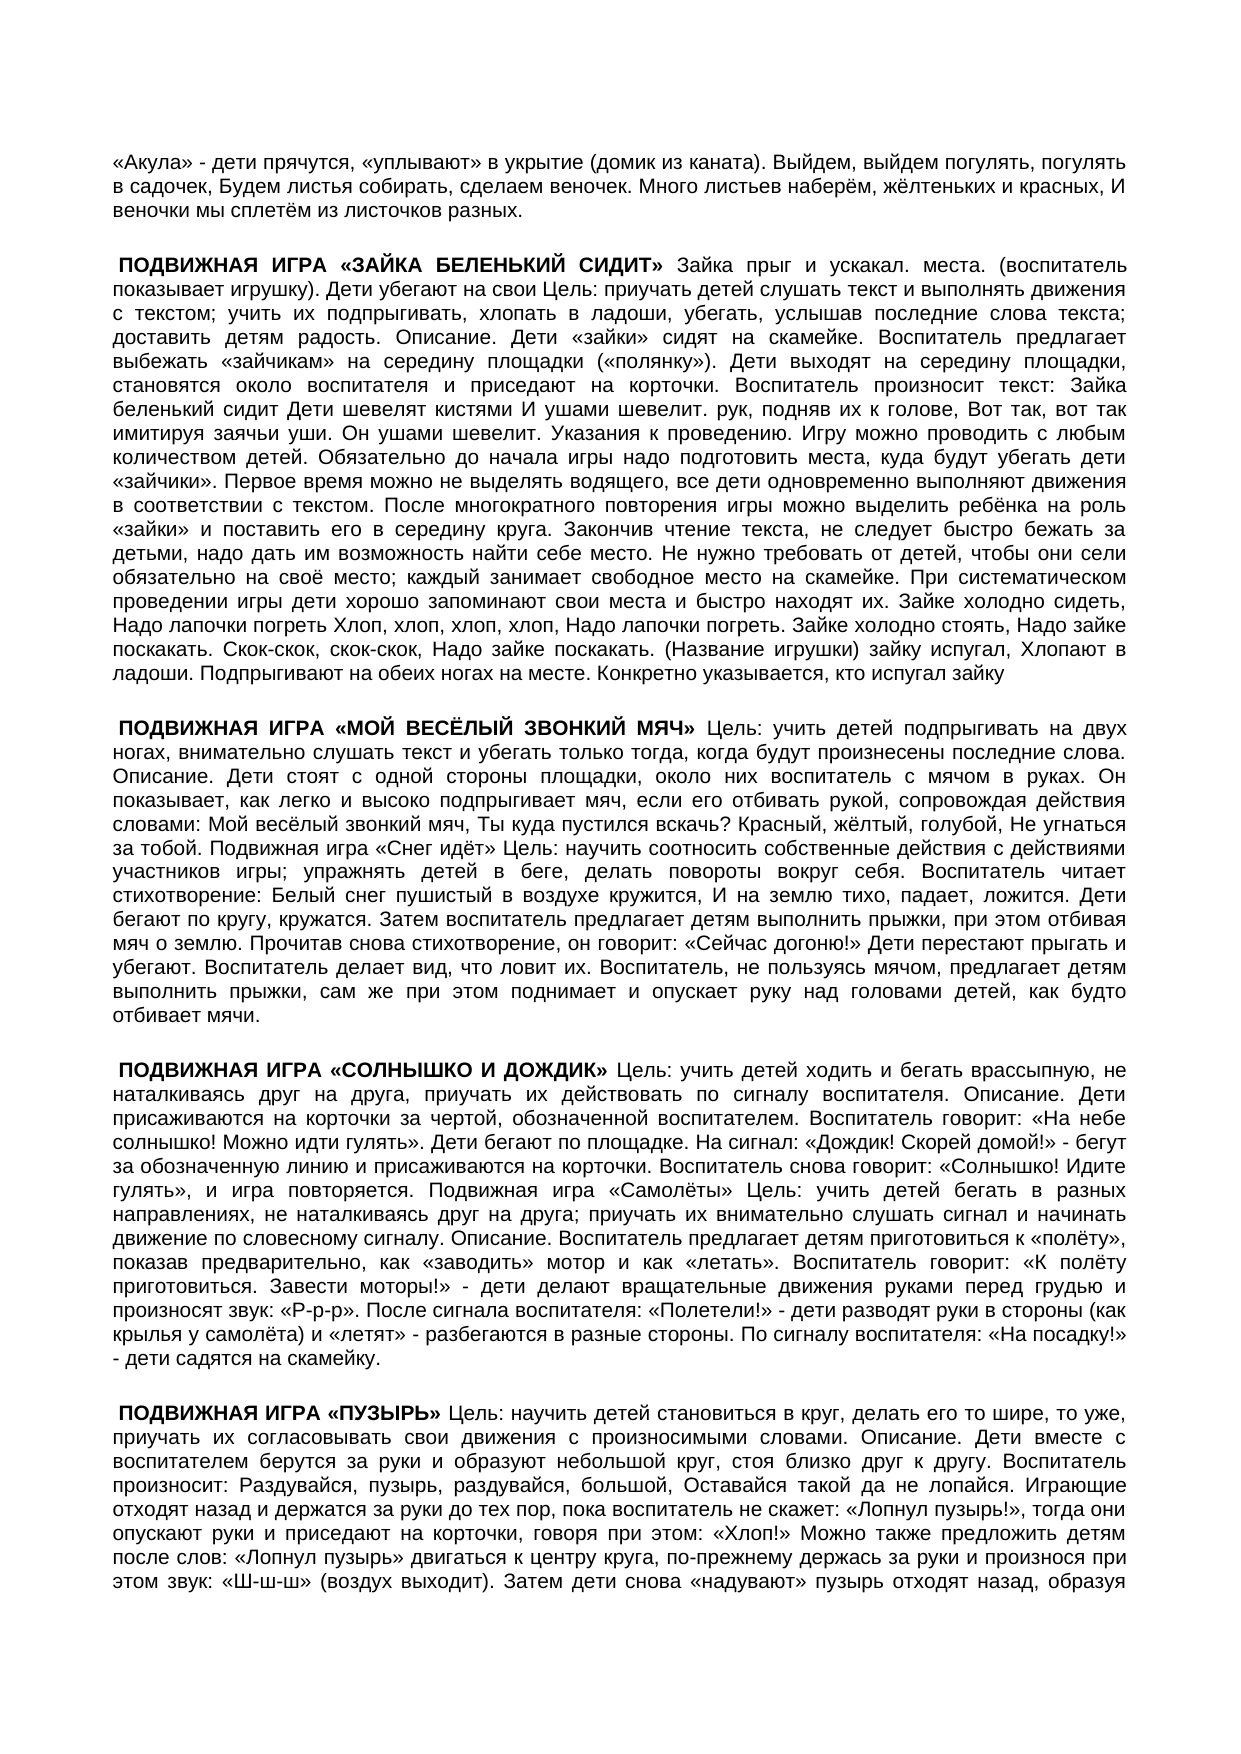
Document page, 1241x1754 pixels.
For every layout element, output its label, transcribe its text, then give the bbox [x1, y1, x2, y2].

text Подвижная игра «Мой весёлый звонкий мяч» Цель: учить детей подпрыгивать на двух ногах, внимательно слушать текст и убегать только тогда, когда будут произнесены последние слова. Описание. Дети стоят с одной стороны площадки, около них воспитатель с мячом в руках. Он показывает, как легко и высоко подпрыгивает мяч, если его отбивать рукой, сопровождая действия словами: Мой весёлый звонкий мяч, Ты куда пустился вскачь? Красный, жёлтый, голубой, Не угнаться за тобой. Подвижная игра «Снег идёт» Цель: научить соотносить собственные действия с действиями участников игры; упражнять детей в беге, делать повороты вокруг себя. Воспитатель читает стихотворение: Белый снег пушистый в воздухе кружится, И на землю тихо, падает, ложится. Дети бегают по кругу, кружатся. Затем воспитатель предлагает детям выполнить прыжки, при этом отбивая мяч о землю. Прочитав снова стихотворение, он говорит: «Сейчас догоню!» Дети перестают прыгать и убегают. Воспитатель делает вид, что ловит их. Воспитатель, не пользуясь мячом, предлагает детям выполнить прыжки, сам же при этом поднимает и опускает руку над головами детей, как будто отбивает мячи. [112, 716, 1128, 1027]
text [112, 1401, 1128, 1593]
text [112, 150, 1128, 222]
text Подвижная игра «Зайка беленький сидит» Зайка прыг и ускакал. места. (воспитатель показывает игрушку). Дети убегают на свои Цель: приучать детей слушать текст и выполнять движения с текстом; учить их подпрыгивать, хлопать в ладоши, убегать, услышав последние слова текста; доставить детям радость. Описание. Дети «зайки» сидят на скамейке. Воспитатель предлагает выбежать «зайчикам» на середину площадки («полянку»). Дети выходят на середину площадки, становятся около воспитателя и приседают на корточки. Воспитатель произносит текст: Зайка беленький сидит Дети шевелят кистями И ушами шевелит. рук, подняв их к голове, Вот так, вот так имитируя заячьи уши. Он ушами шевелит. Указания к проведению. Игру можно проводить с любым количеством детей. Обязательно до начала игры надо подготовить места, куда будут убегать дети «зайчики». Первое время можно не выделять водящего, все дети одновременно выполняют движения в соответствии с текстом. После многократного повторения игры можно выделить ребёнка на роль «зайки» и поставить его в середину круга. Закончив чтение текста, не следует быстро бежать за детьми, надо дать им возможность найти себе место. Не нужно требовать от детей, чтобы они сели обязательно на своё место; каждый занимает свободное место на скамейке. При систематическом проведении игры дети хорошо запоминают свои места и быстро находят их. Зайке холодно сидеть, Надо лапочки погреть Хлоп, хлоп, хлоп, хлоп, Надо лапочки погреть. Зайке холодно стоять, Надо зайке поскакать. Скок-скок, скок-скок, Надо зайке поскакать. (Название игрушки) зайку испугал, Хлопают в ладоши. Подпрыгивают на обеих ногах на месте. Конкретно указывается, кто испугал зайку [112, 253, 1128, 684]
text Подвижная игра «Солнышко и дождик» Цель: учить детей ходить и бегать врассыпную, не наталкиваясь друг на друга, приучать их действовать по сигналу воспитателя. Описание. Дети присаживаются на корточки за чертой, обозначенной воспитателем. Воспитатель говорит: «На небе солнышко! Можно идти гулять». Дети бегают по площадке. На сигнал: «Дождик! Скорей домой!» - бегут за обозначенную линию и присаживаются на корточки. Воспитатель снова говорит: «Солнышко! Идите гулять», и игра повторяется. Подвижная игра «Самолёты» Цель: учить детей бегать в разных направлениях, не наталкиваясь друг на друга; приучать их внимательно слушать сигнал и начинать движение по словесному сигналу. Описание. Воспитатель предлагает детям приготовиться к «полёту», показав предварительно, как «заводить» мотор и как «летать». Воспитатель говорит: «К полёту приготовиться. Завести моторы!» - дети делают вращательные движения руками перед грудью и произносят звук: «Р-р-р». После сигнала воспитателя: «Полетели!» - дети разводят руки в стороны (как крылья у самолёта) и «летят» - разбегаются в разные стороны. По сигналу воспитателя: «На посадку!» - дети садятся на скамейку. [112, 1058, 1128, 1370]
